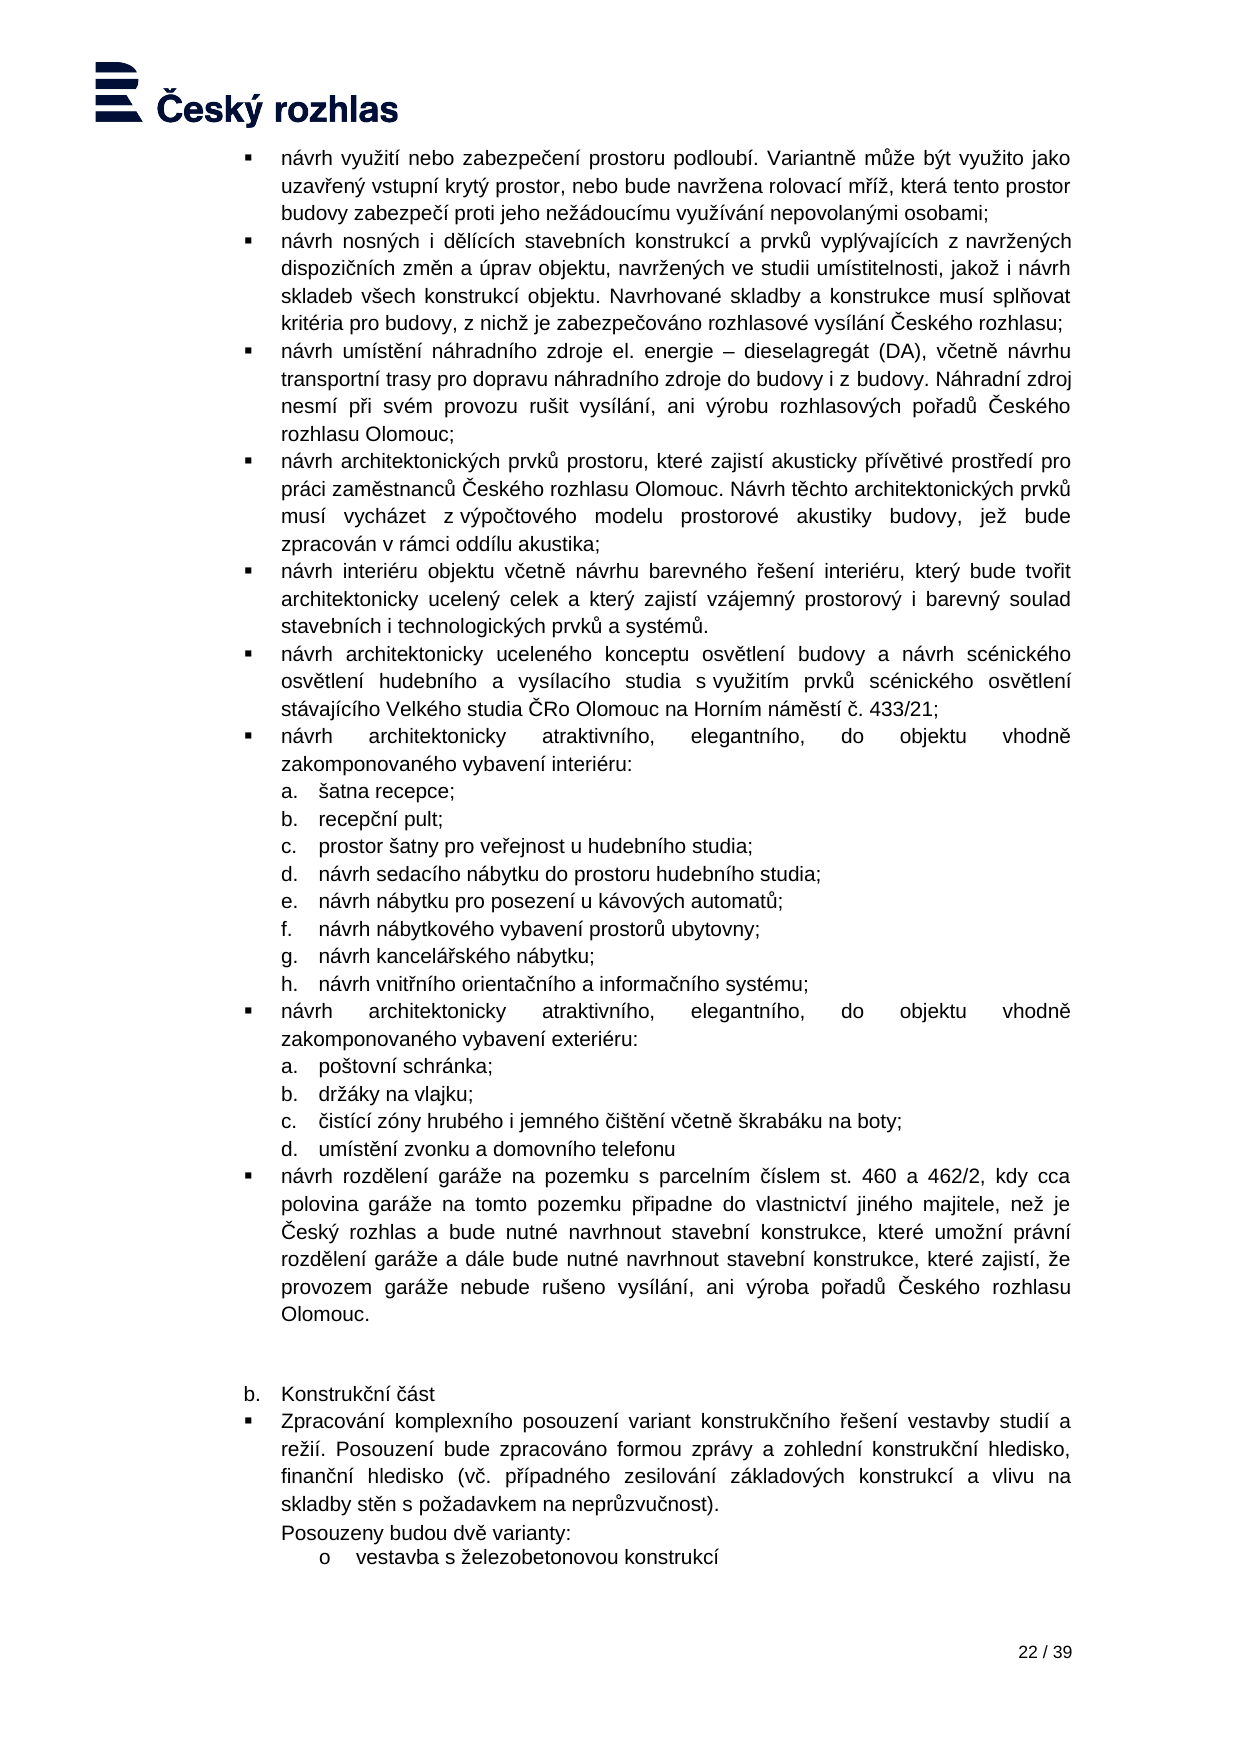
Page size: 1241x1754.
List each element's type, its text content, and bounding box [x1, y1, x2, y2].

list šatna recepce; [281, 779, 1072, 803]
list prostor šatny pro veřejnost u hudebního studia; [281, 834, 1072, 858]
picture [95, 62, 398, 128]
list Konstrukční část [243, 1382, 1072, 1406]
list návrh nosných i dělících stavebních konstrukcí a prvků vyplývajících z navržených dispozičních změn a úprav objektu, navržených ve studii umístitelnosti, jakož i návrh skladeb všech konstrukcí objektu. Navrhované skladby a konstrukce musí splňovat kritéria pro budovy, z nichž je zabezpečováno rozhlasové vysílání Českého rozhlasu; [243, 229, 1072, 335]
list návrh využití nebo zabezpečení prostoru podloubí. Variantně může být využito jako uzavřený vstupní krytý prostor, nebo bude navržena rolovací mříž, která tento prostor budovy zabezpečí proti jeho nežádoucímu využívání nepovolanými osobami; [243, 146, 1072, 225]
list návrh interiéru objektu včetně návrhu barevného řešení interiéru, který bude tvořit architektonicky ucelený celek a který zajistí vzájemný prostorový i barevný soulad stavebních i technologických prvků a systémů. [243, 559, 1072, 638]
list návrh architektonicky atraktivního, elegantního, do objektu vhodně zakomponovaného vybavení interiéru: [243, 724, 1072, 776]
list návrh vnitřního orientačního a informačního systému; [281, 972, 1072, 996]
list návrh architektonických prvků prostoru, které zajistí akusticky přívětivé prostředí pro práci zaměstnanců Českého rozhlasu Olomouc. Návrh těchto architektonických prvků musí vycházet z výpočtového modelu prostorové akustiky budovy, jež bude zpracován v rámci oddílu akustika; [243, 449, 1072, 555]
list vestavba s železobetonovou konstrukcí [318, 1545, 1072, 1571]
list návrh sedacího nábytku do prostoru hudebního studia; [281, 862, 1072, 886]
list návrh architektonicky atraktivního, elegantního, do objektu vhodně zakomponovaného vybavení exteriéru: [243, 999, 1072, 1051]
list návrh nábytkového vybavení prostorů ubytovny; [281, 917, 1072, 941]
list čistící zóny hrubého i jemného čištění včetně škrabáku na boty; [281, 1109, 1072, 1133]
list návrh rozdělení garáže na pozemku s parcelním číslem st. 460 a 462/2, kdy cca polovina garáže na tomto pozemku připadne do vlastnictví jiného majitele, než je Český rozhlas a bude nutné navrhnout stavební konstrukce, které umožní právní rozdělení garáže a dále bude nutné navrhnout stavební konstrukce, které zajistí, že provozem garáže nebude rušeno vysílání, ani výroba pořadů Českého rozhlasu Olomouc. [243, 1164, 1072, 1326]
list poštovní schránka; [281, 1054, 1072, 1078]
list umístění zvonku a domovního telefonu [281, 1137, 1072, 1161]
list návrh kancelářského nábytku; [281, 944, 1072, 968]
list návrh architektonicky uceleného konceptu osvětlení budovy a návrh scénického osvětlení hudebního a vysílacího studia s využitím prvků scénického osvětlení stávajícího Velkého studia ČRo Olomouc na Horním náměstí č. 433/21; [243, 642, 1072, 721]
list držáky na vlajku; [281, 1082, 1072, 1106]
list návrh umístění náhradního zdroje el. energie – dieselagregát (DA), včetně návrhu transportní trasy pro dopravu náhradního zdroje do budovy i z budovy. Náhradní zdroj nesmí při svém provozu rušit vysílání, ani výrobu rozhlasových pořadů Českého rozhlasu Olomouc; [243, 339, 1072, 445]
list recepční pult; [281, 807, 1072, 831]
list Posouzeny budou dvě varianty: [281, 1519, 1072, 1545]
list Zpracování komplexního posouzení variant konstrukčního řešení vestavby studií a režií. Posouzení bude zpracováno formou zprávy a zohlední konstrukční hledisko, finanční hledisko (vč. případného zesilování základových konstrukcí a vlivu na skladby stěn s požadavkem na neprůzvučnost). [243, 1409, 1072, 1516]
list návrh nábytku pro posezení u kávových automatů; [281, 889, 1072, 913]
